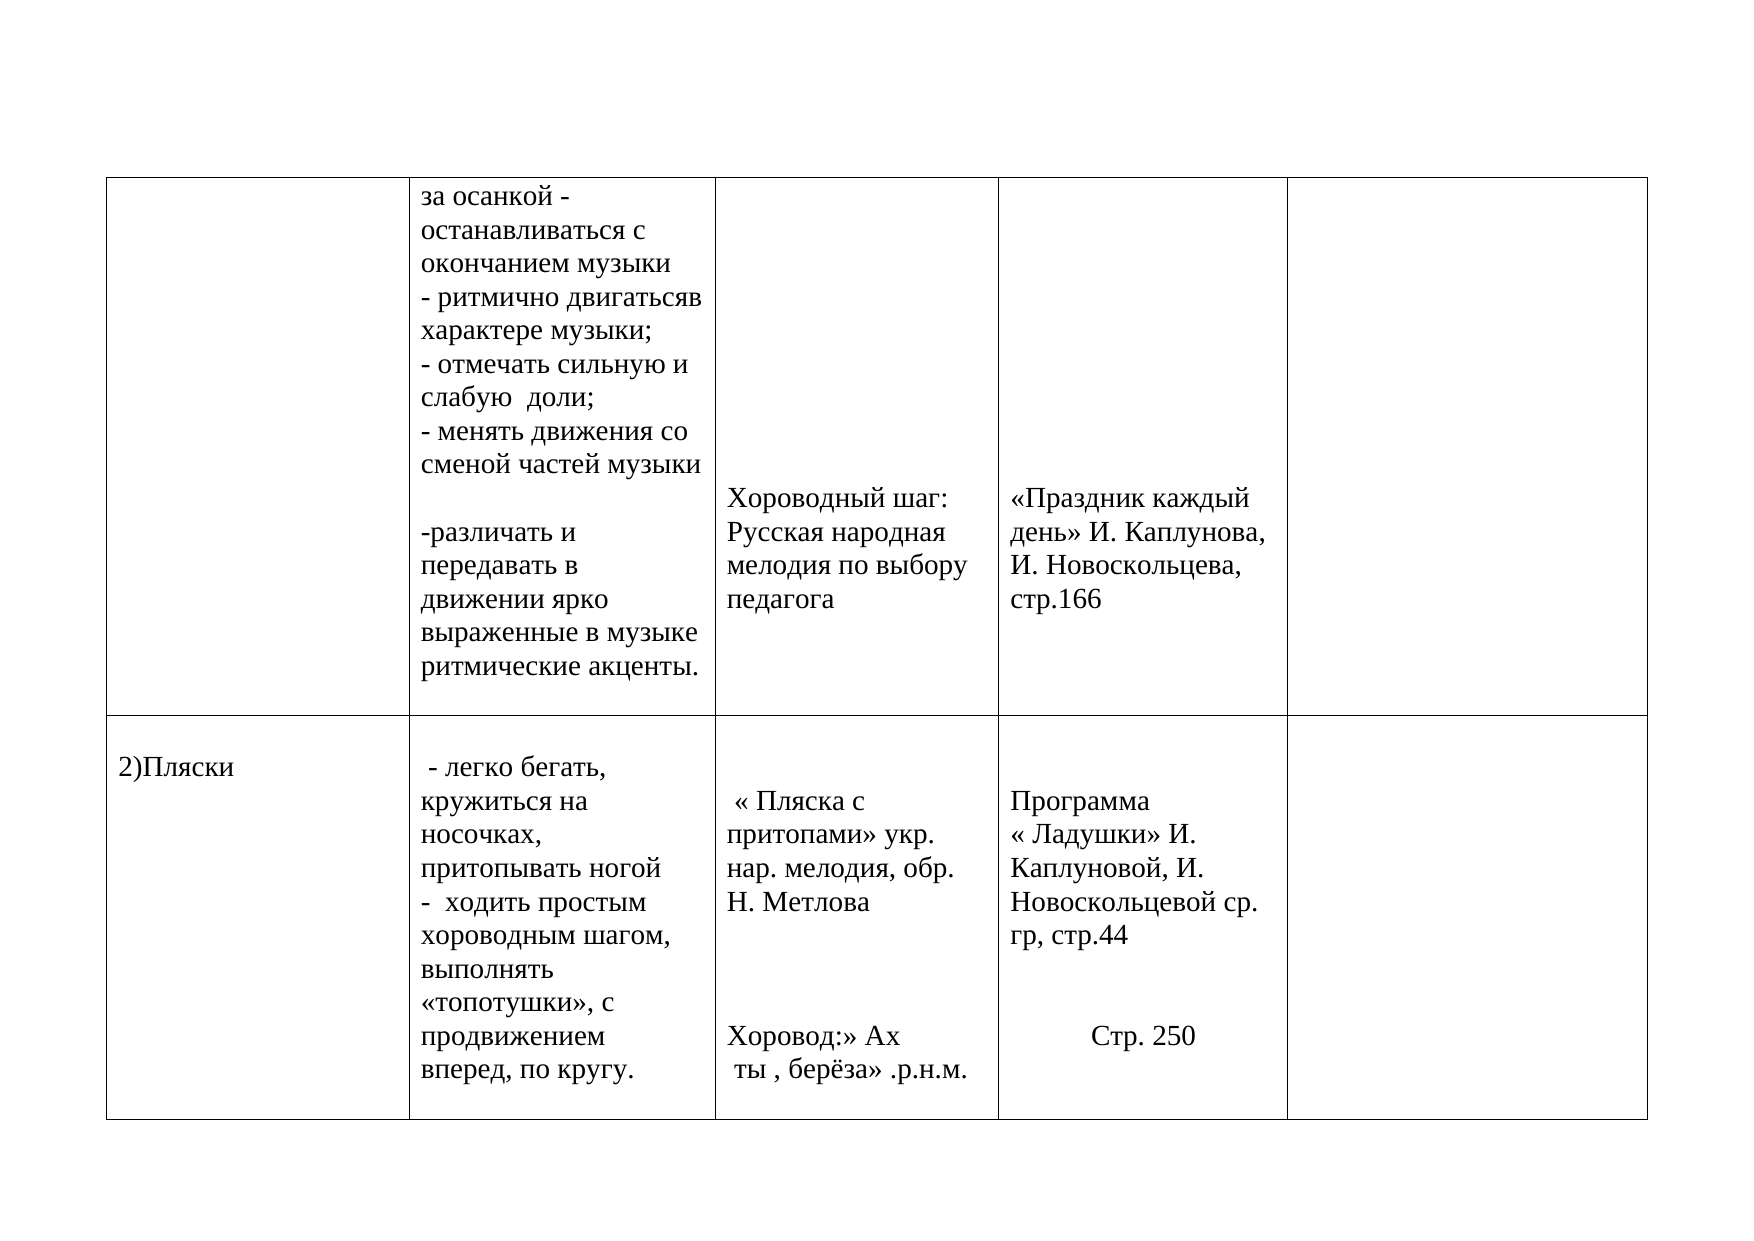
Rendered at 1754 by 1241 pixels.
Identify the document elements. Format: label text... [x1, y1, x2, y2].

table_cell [107, 178, 409, 715]
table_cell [999, 178, 1287, 715]
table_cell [716, 178, 998, 715]
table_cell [716, 716, 998, 1118]
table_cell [1288, 178, 1647, 715]
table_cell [999, 716, 1287, 1118]
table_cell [410, 178, 715, 715]
table_cell 2)Пляски [107, 716, 409, 1118]
table_cell [1288, 716, 1647, 1118]
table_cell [410, 716, 715, 1118]
